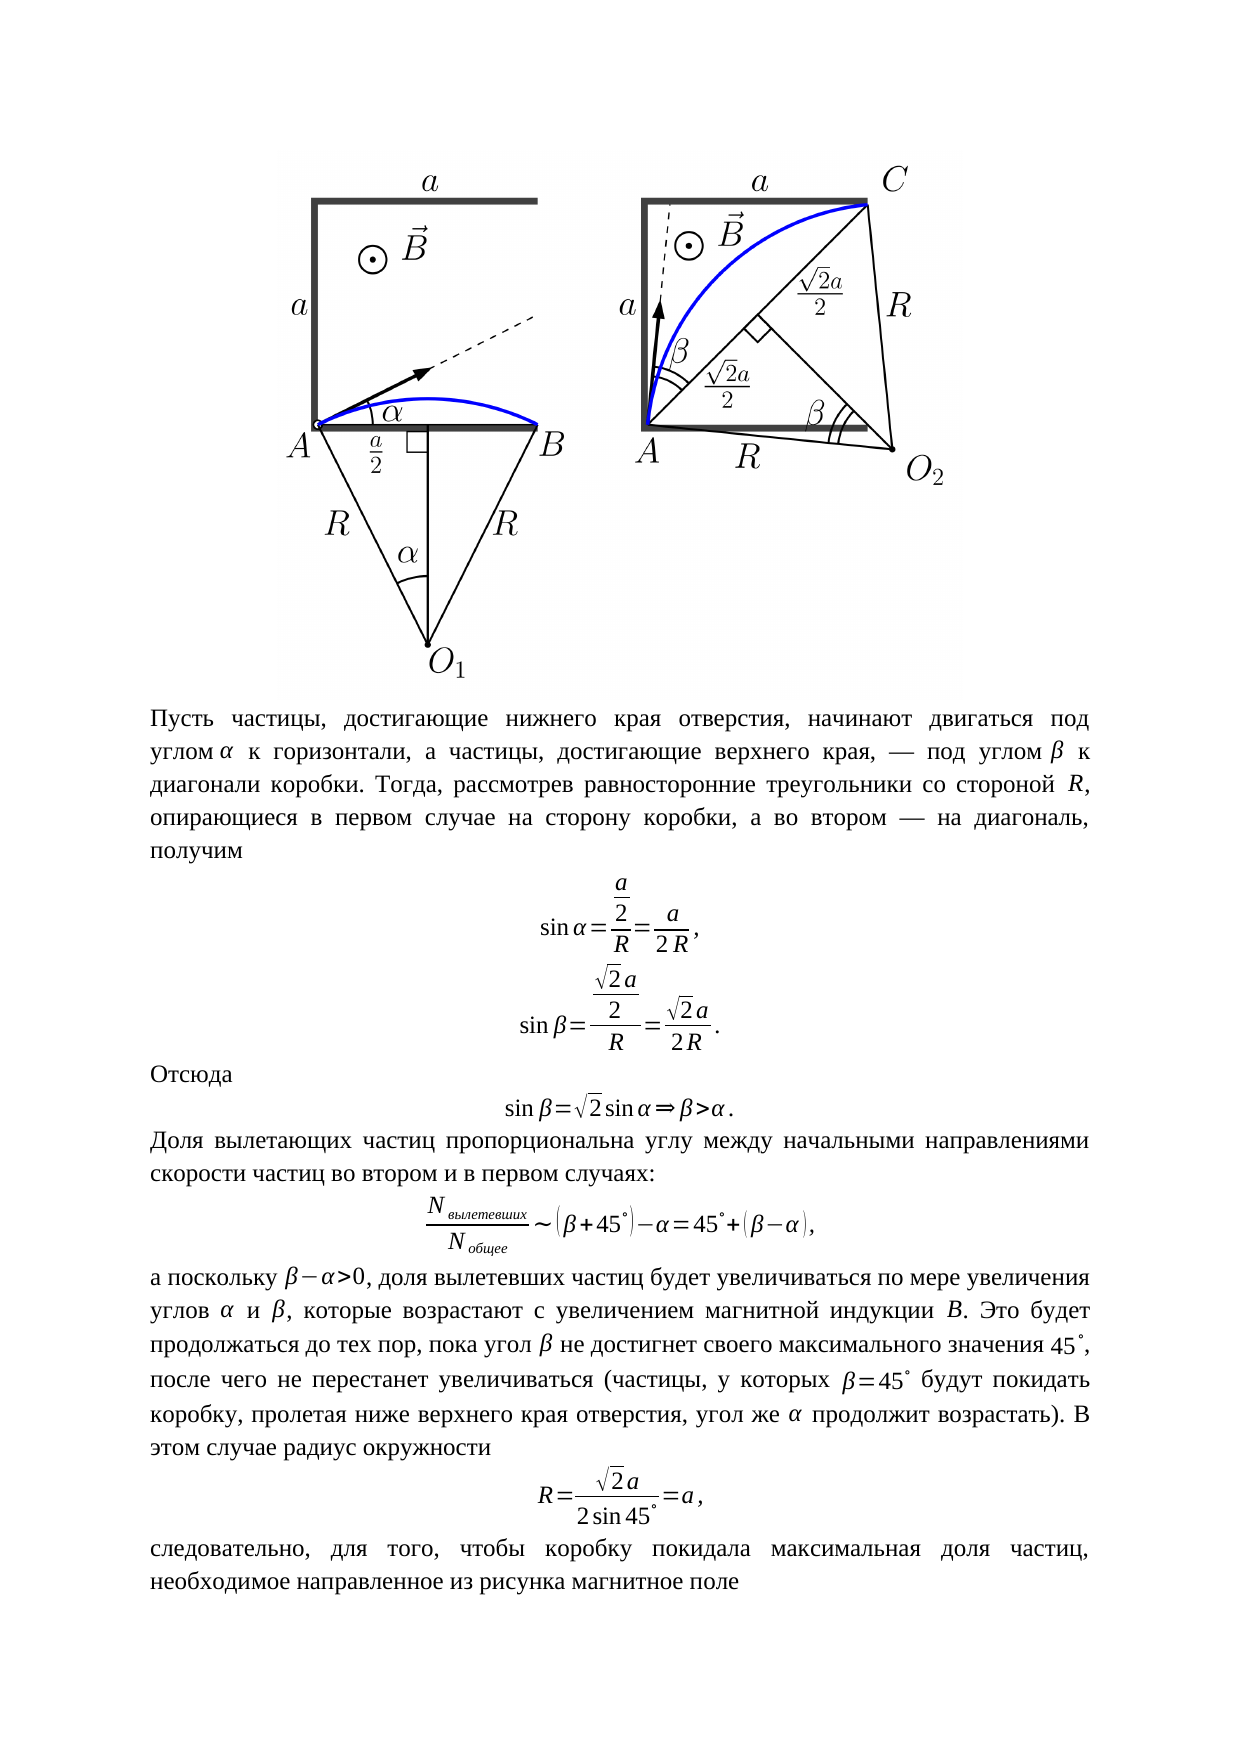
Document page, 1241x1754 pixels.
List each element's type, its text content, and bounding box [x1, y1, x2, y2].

text а поскольку , доля вылетевших частиц будет увеличиваться по мере увеличения углов и , которые возрастают с увеличением магнитной индукции . Это будет продолжаться до тех пор, пока угол не достигнет своего максимального значения , после чего не перестанет увеличиваться (частицы, у которых будут покидать коробку, пролетая ниже верхнего края отверстия, угол же продолжит возрастать). В этом случае радиус окружности [150, 1262, 1090, 1460]
text следовательно, для того, чтобы коробку покидала максимальная доля частиц, необходимое направленное из рисунка магнитное поле [150, 1533, 1090, 1595]
text Отсюда [150, 1059, 1090, 1088]
picture [276, 150, 964, 700]
text Доля вылетающих частиц пропорциональна углу между начальными направлениями скорости частиц во втором и в первом случаях: [150, 1126, 1090, 1187]
text Пусть частицы, достигающие нижнего края отверстия, начинают двигаться под углом к горизонтали, а частицы, достигающие верхнего края, — под углом к диагонали коробки. Тогда, рассмотрев равносторонние треугольники со стороной , опирающиеся в первом случае на сторону коробки, а во втором — на диагональ, получим [150, 703, 1090, 864]
